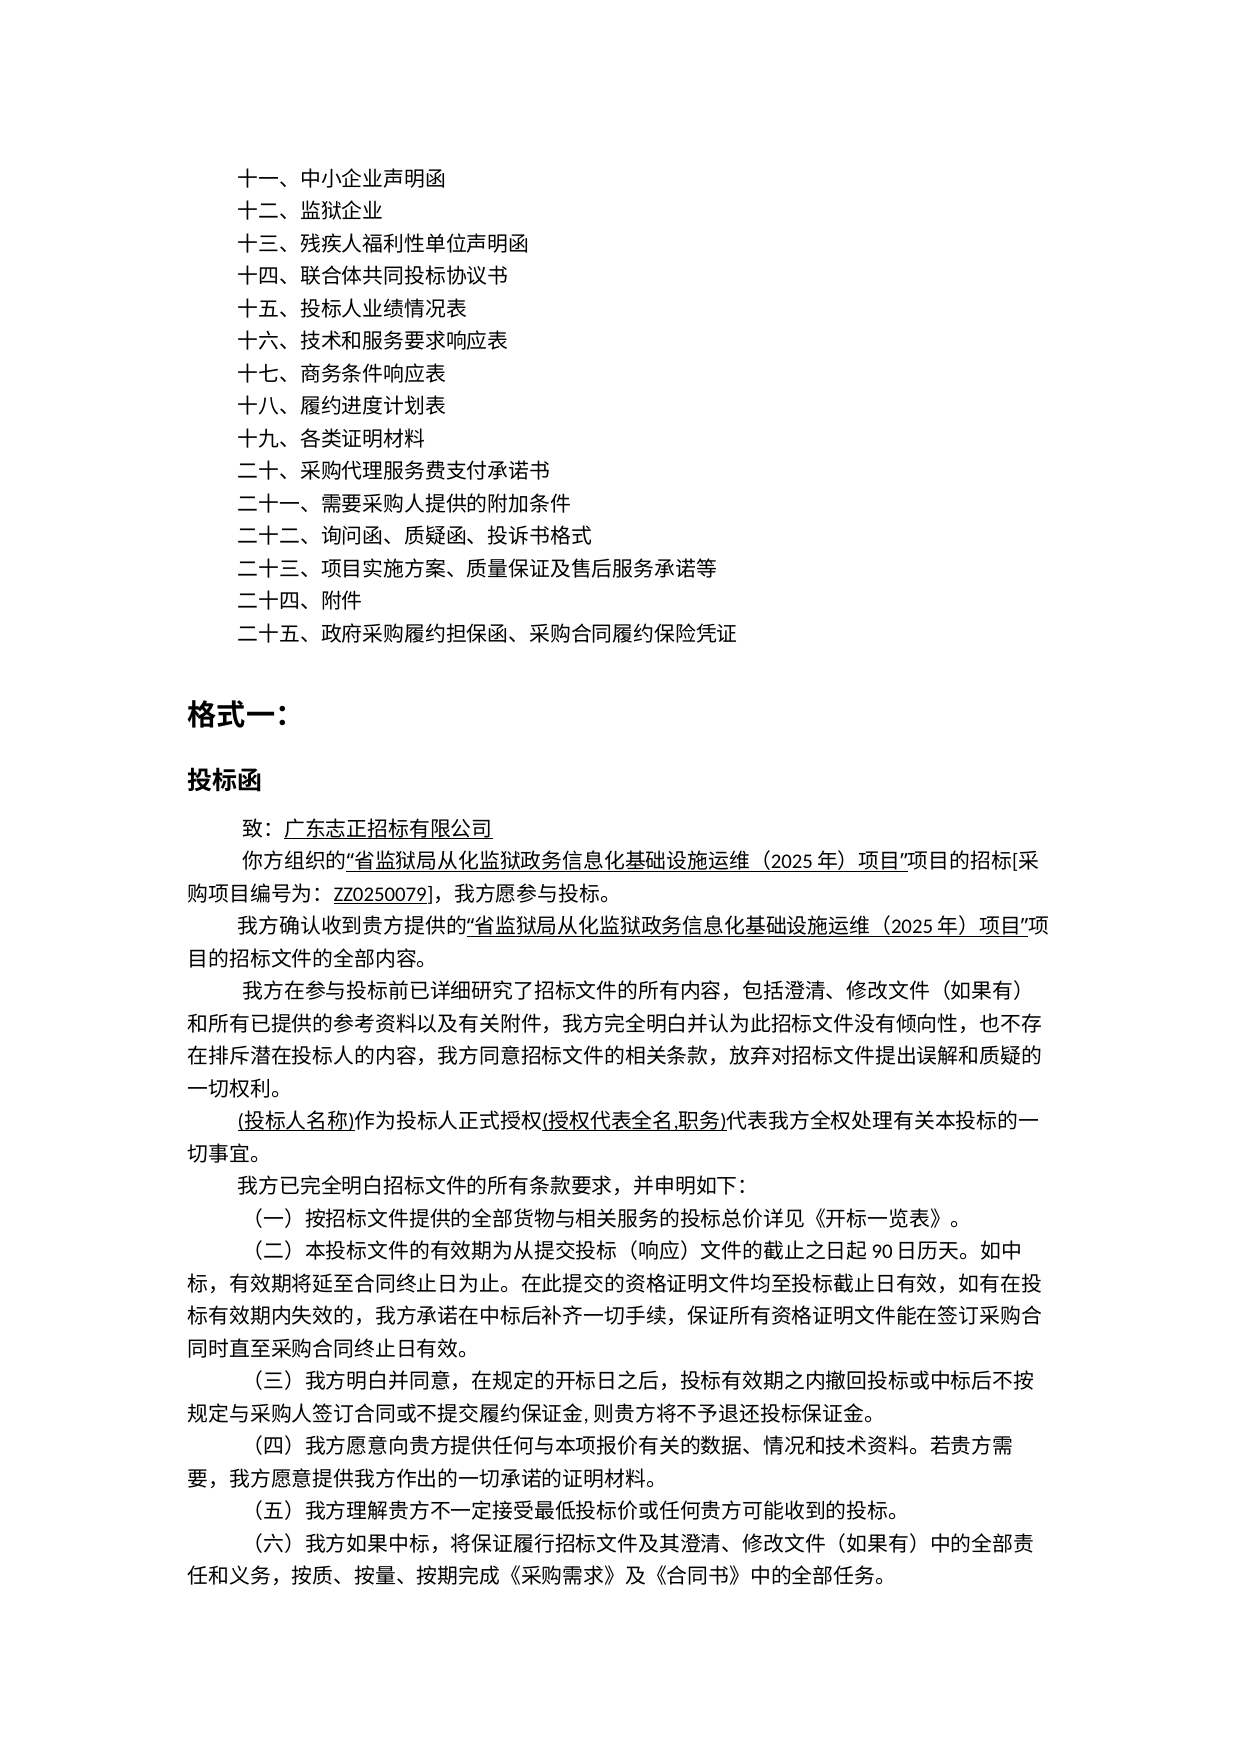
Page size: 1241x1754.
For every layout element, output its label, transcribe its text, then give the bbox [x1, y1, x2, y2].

text 二十一、需要采购人提供的附加条件 [187, 487, 1053, 519]
text 十九、各类证明材料 [187, 422, 1053, 454]
text (投标人名称)作为投标人正式授权(授权代表全名,职务)代表我方全权处理有关本投标的一切事宜。 [187, 1104, 1053, 1169]
text （六）我方如果中标，将保证履行招标文件及其澄清、修改文件（如果有）中的全部责任和义务，按质、按量、按期完成《采购需求》及《合同书》中的全部任务。 [187, 1527, 1053, 1592]
text 我方已完全明白招标文件的所有条款要求，并申明如下： [187, 1169, 1053, 1202]
text 格式一： [187, 682, 1053, 747]
text 投标函 [187, 747, 1053, 812]
text 致：广东志正招标有限公司 [187, 812, 1053, 844]
text 二十四、附件 [187, 584, 1053, 617]
text （五）我方理解贵方不一定接受最低投标价或任何贵方可能收到的投标。 [187, 1494, 1053, 1527]
text 十六、技术和服务要求响应表 [187, 324, 1053, 357]
text 二十三、项目实施方案、质量保证及售后服务承诺等 [187, 552, 1053, 584]
text 我方在参与投标前已详细研究了招标文件的所有内容，包括澄清、修改文件（如果有）和所有已提供的参考资料以及有关附件，我方完全明白并认为此招标文件没有倾向性，也不存在排斥潜在投标人的内容，我方同意招标文件的相关条款，放弃对招标文件提出误解和质疑的一切权利。 [187, 974, 1053, 1104]
text （四）我方愿意向贵方提供任何与本项报价有关的数据、情况和技术资料。若贵方需要，我方愿意提供我方作出的一切承诺的证明材料。 [187, 1429, 1053, 1494]
text （三）我方明白并同意，在规定的开标日之后，投标有效期之内撤回投标或中标后不按规定与采购人签订合同或不提交履约保证金, 则贵方将不予退还投标保证金。 [187, 1364, 1053, 1429]
text 十八、履约进度计划表 [187, 389, 1053, 422]
text 十三、残疾人福利性单位声明函 [187, 227, 1053, 259]
text 十七、商务条件响应表 [187, 357, 1053, 389]
text 十一、中小企业声明函 [187, 162, 1053, 194]
text 十二、监狱企业 [187, 194, 1053, 227]
text 我方确认收到贵方提供的“省监狱局从化监狱政务信息化基础设施运维（2025年）项目”项目的招标文件的全部内容。 [187, 909, 1053, 974]
text 你方组织的“省监狱局从化监狱政务信息化基础设施运维（2025年）项目”项目的招标[采购项目编号为：ZZ0250079]，我方愿参与投标。 [187, 844, 1053, 909]
text 十五、投标人业绩情况表 [187, 292, 1053, 324]
text 十四、联合体共同投标协议书 [187, 259, 1053, 292]
text 二十五、政府采购履约担保函、采购合同履约保险凭证 [187, 617, 1053, 649]
text （一）按招标文件提供的全部货物与相关服务的投标总价详见《开标一览表》。 [187, 1202, 1053, 1234]
text （二）本投标文件的有效期为从提交投标（响应）文件的截止之日起90日历天。如中标，有效期将延至合同终止日为止。在此提交的资格证明文件均至投标截止日有效，如有在投标有效期内失效的，我方承诺在中标后补齐一切手续，保证所有资格证明文件能在签订采购合同时直至采购合同终止日有效。 [187, 1234, 1053, 1364]
text 二十二、询问函、质疑函、投诉书格式 [187, 519, 1053, 552]
text 二十、采购代理服务费支付承诺书 [187, 454, 1053, 487]
